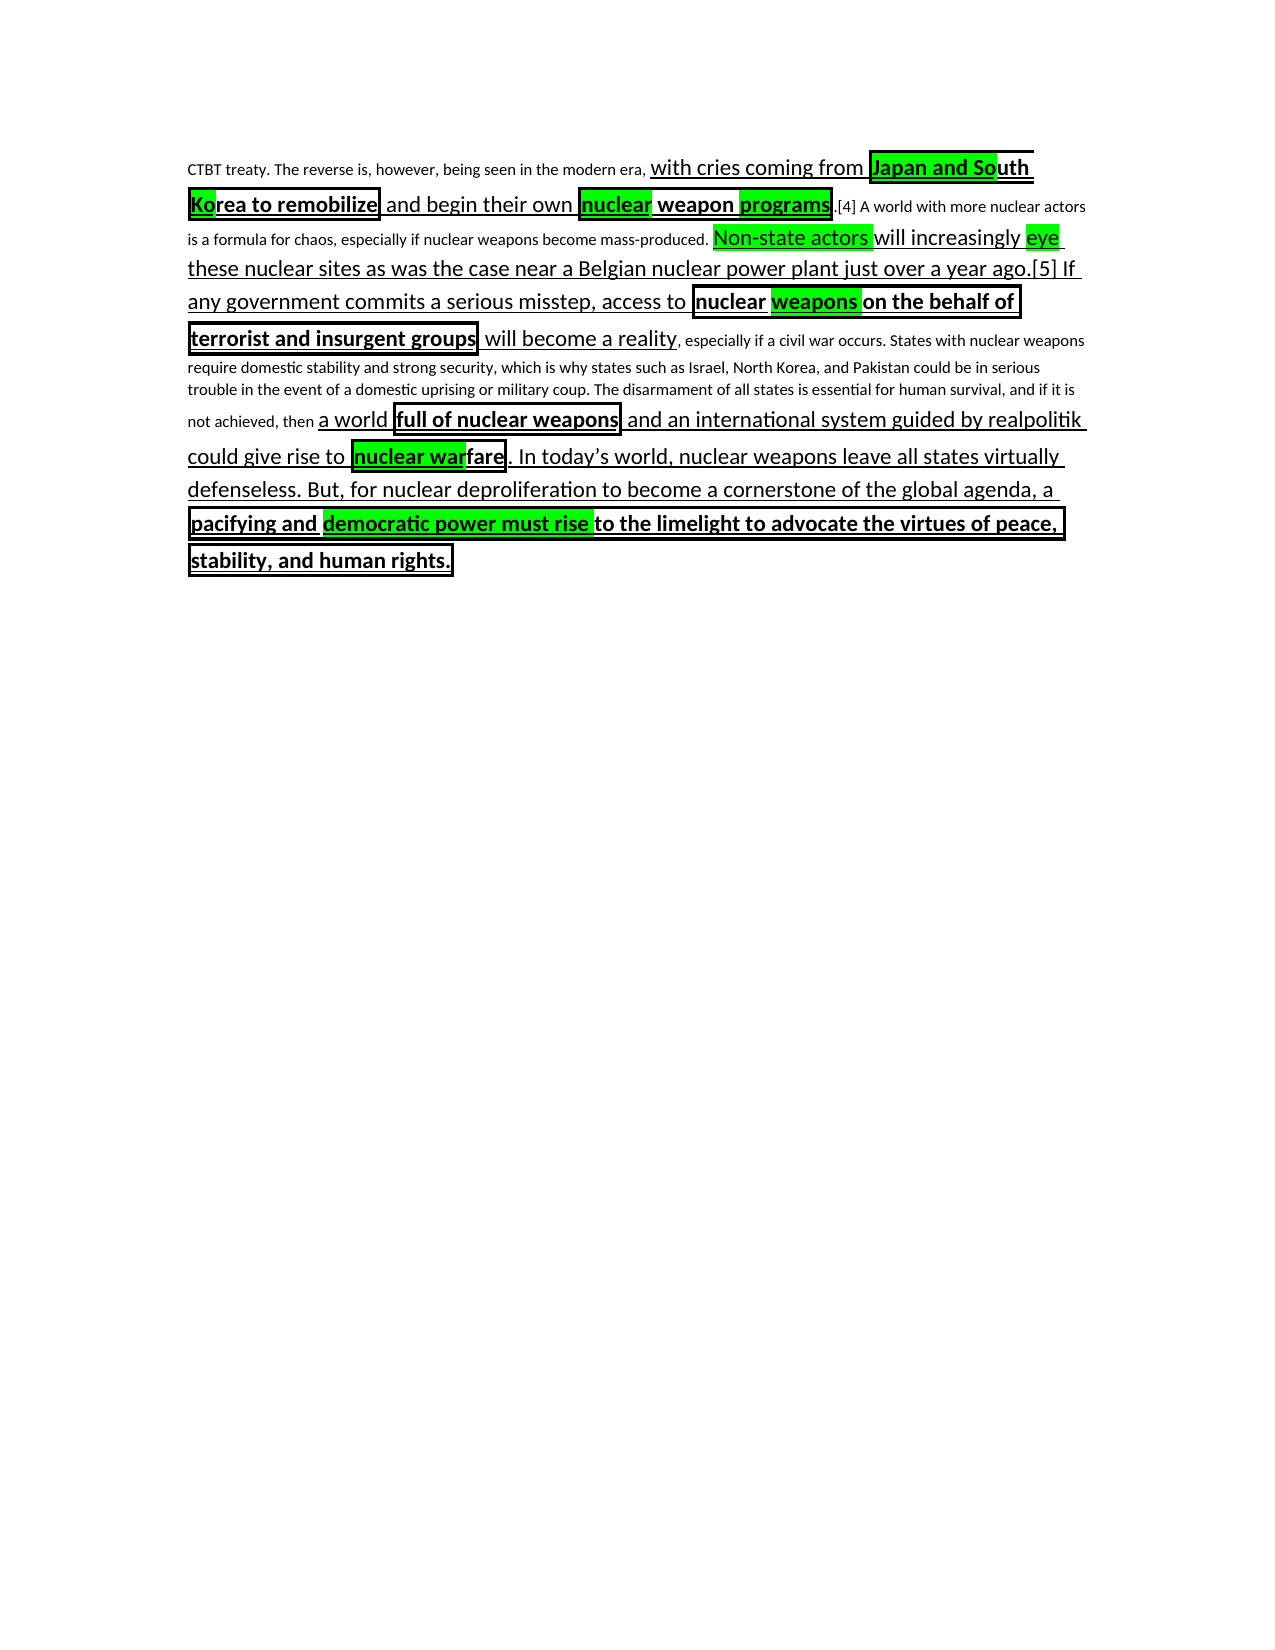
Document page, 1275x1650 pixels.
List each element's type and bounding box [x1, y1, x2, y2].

text [187, 150, 1087, 577]
